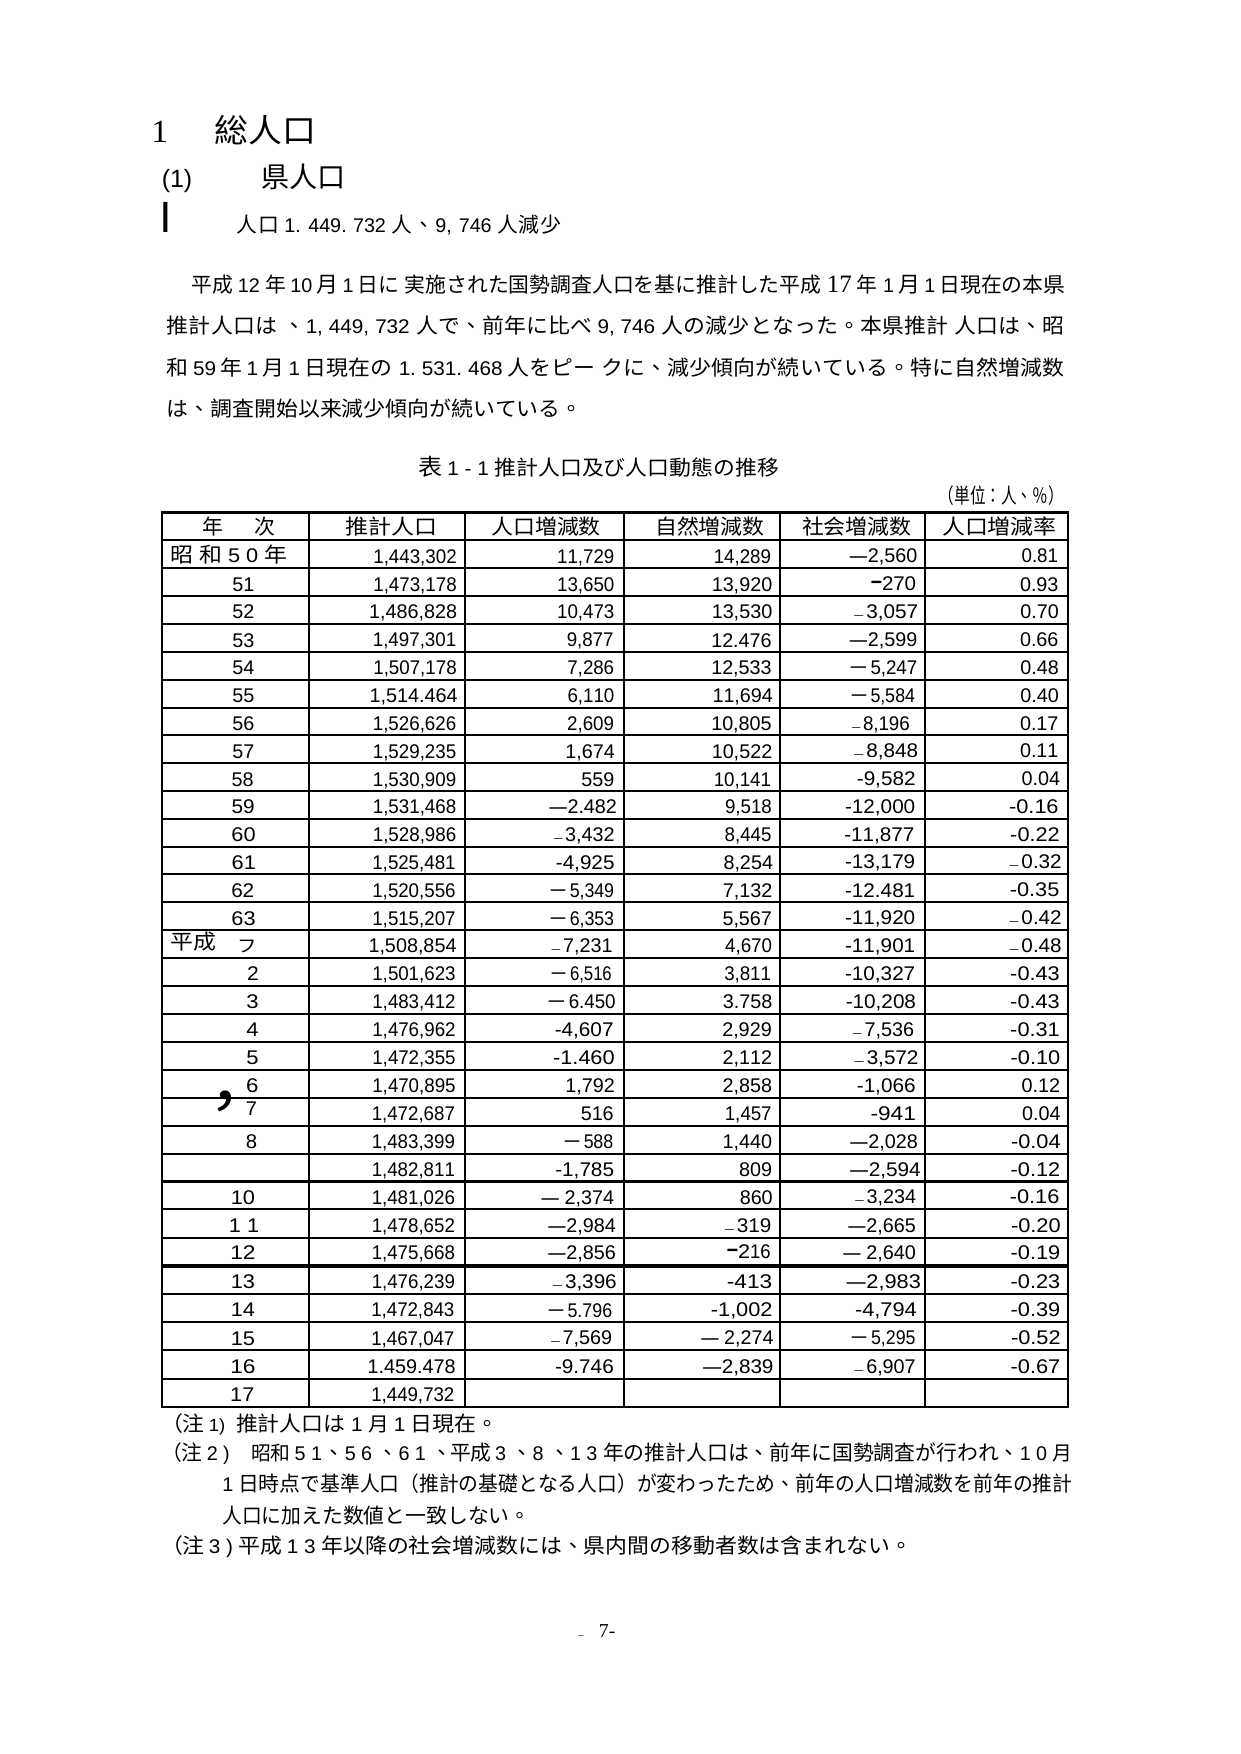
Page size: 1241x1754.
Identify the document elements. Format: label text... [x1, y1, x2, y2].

table_cell -4,794 [781, 1295, 924, 1321]
table_cell -11,901 [781, 931, 924, 957]
table_cell -0.16 [926, 792, 1067, 818]
table_cell — 7,569 [466, 1323, 623, 1349]
table_cell 17 [163, 1380, 308, 1406]
table_cell ― 2,274 [625, 1323, 779, 1349]
table_cell 56 [163, 709, 308, 734]
table_cell -12,000 [781, 792, 924, 818]
table_cell — 3,432 [466, 820, 623, 846]
table_cell -1.460 [466, 1043, 623, 1069]
table_cell 一5,349 [466, 875, 623, 901]
table_cell 55 [163, 681, 308, 707]
table_cell 0.04 [926, 764, 1067, 790]
table_cell 5 [163, 1043, 308, 1069]
table_cell ―2,599 [781, 625, 924, 651]
table_header 社会増減数 [781, 514, 924, 539]
table_cell ―2,983 [781, 1268, 924, 1293]
table_cell — 3,572 [781, 1043, 924, 1069]
table_cell -0.22 [926, 820, 1067, 846]
table_cell 1,515,207 [310, 903, 464, 929]
table_cell 1,530,909 [310, 764, 464, 790]
text （注3 ) 平成1 3 年以降の社会増減数には、県内間の移動者数は含まれない。 [161, 1532, 1173, 1559]
table_cell -413 [625, 1268, 779, 1293]
table_cell 一6,516 [466, 959, 623, 985]
table_cell -941 [781, 1099, 924, 1124]
table_header 年 次 [163, 514, 308, 539]
table_cell —216 [625, 1239, 779, 1263]
table_cell — 3,234 [781, 1183, 924, 1208]
table_cell 1,674 [466, 736, 623, 762]
table_cell -0.43 [926, 987, 1067, 1013]
table_cell 15 [163, 1323, 308, 1349]
table_cell -4,607 [466, 1015, 623, 1041]
table_cell -4,925 [466, 848, 623, 873]
table_cell ―2,839 [625, 1351, 779, 1378]
table_cell -9,582 [781, 764, 924, 790]
table_cell 2,929 [625, 1015, 779, 1041]
table_cell — 0.42 [926, 903, 1067, 929]
table_cell -0.43 [926, 959, 1067, 985]
table_cell 4 [163, 1015, 308, 1041]
table_cell 516 [466, 1099, 623, 1124]
table_cell 1,508,854 [310, 931, 464, 957]
table_cell -9.746 [466, 1351, 623, 1378]
table_cell 一5,584 [781, 681, 924, 707]
table_cell -0.52 [926, 1323, 1067, 1349]
table_cell ―2,856 [466, 1239, 623, 1263]
table_cell 8,254 [625, 848, 779, 873]
table_cell [926, 1380, 1067, 1406]
text 平成12 年10月1日に 実施された国勢調査人口を基に推計した平成17年 1月1日現在の本県推計人口は 、1, 449, 732 人で、前年に比べ9, 746 人の減少となった。本県推計 人口は、昭和59年1月1日現在の 1. 531. 468人をピー クに、減少傾向が続いている。特に自然増減数は、調査開始以来減少傾向が続いている。 [167, 269, 1066, 422]
table_cell 0.12 [926, 1071, 1067, 1097]
table_cell 0.48 [926, 653, 1067, 679]
table_cell -12.481 [781, 875, 924, 901]
table_cell [625, 1380, 779, 1406]
table_cell -0.23 [926, 1268, 1067, 1293]
table_cell 860 [625, 1183, 779, 1208]
table_cell -0.16 [926, 1183, 1067, 1208]
table_cell -0.67 [926, 1351, 1067, 1378]
table_cell 1,507,178 [310, 653, 464, 679]
table_cell -11,920 [781, 903, 924, 929]
table_cell 一588 [466, 1127, 623, 1152]
table_cell 10 [163, 1183, 308, 1208]
table_cell ―2,665 [781, 1210, 924, 1237]
table_cell 1,449,732 [310, 1380, 464, 1406]
table_cell 58 [163, 764, 308, 790]
table_cell 559 [466, 764, 623, 790]
table_cell 11,694 [625, 681, 779, 707]
table_cell 9,518 [625, 792, 779, 818]
table_cell 3,811 [625, 959, 779, 985]
table_cell 14,289 [625, 541, 779, 567]
table_cell 7,132 [625, 875, 779, 901]
table_cell — 0.48 [926, 931, 1067, 957]
table_cell — 3,057 [781, 597, 924, 623]
table_cell 1,475,668 [310, 1239, 464, 1263]
table_cell 1,483,412 [310, 987, 464, 1013]
table_cell [163, 1155, 308, 1180]
table_cell ―2,594 [781, 1155, 924, 1180]
table_header 人口増減数 [466, 514, 623, 539]
table_cell [781, 1380, 924, 1406]
table_cell 6 [163, 1071, 308, 1097]
table_cell — 6,907 [781, 1351, 924, 1378]
table_cell 1,478,652 [310, 1210, 464, 1237]
table_cell 809 [625, 1155, 779, 1180]
table_cell -0.39 [926, 1295, 1067, 1321]
table_cell 1,476,962 [310, 1015, 464, 1041]
table_cell ―2,028 [781, 1127, 924, 1152]
table_cell ―2,984 [466, 1210, 623, 1237]
table_cell 10,522 [625, 736, 779, 762]
table_cell 一6.450 [466, 987, 623, 1013]
table_cell 1,529,235 [310, 736, 464, 762]
table_cell 1,525,481 [310, 848, 464, 873]
text — 7- [71, 1619, 1122, 1641]
table_cell 1,531,468 [310, 792, 464, 818]
table_cell 3.758 [625, 987, 779, 1013]
table_cell ― 2,640 [781, 1239, 924, 1263]
table_cell 62 [163, 875, 308, 901]
table_cell 14 [163, 1295, 308, 1321]
table_cell 1,440 [625, 1127, 779, 1152]
table_cell 1,792 [466, 1071, 623, 1097]
table_cell 6,110 [466, 681, 623, 707]
table_cell 10,473 [466, 597, 623, 623]
table_cell 1,476,239 [310, 1268, 464, 1293]
table_cell 9,877 [466, 625, 623, 651]
table_cell -10,208 [781, 987, 924, 1013]
table_cell -0.20 [926, 1210, 1067, 1237]
table_cell — 8,848 [781, 736, 924, 762]
table_cell -0.35 [926, 875, 1067, 901]
table_cell 1,501,623 [310, 959, 464, 985]
table_cell 2,609 [466, 709, 623, 734]
table_cell 1,483,399 [310, 1127, 464, 1152]
table_cell 54 [163, 653, 308, 679]
table_cell 1,482,811 [310, 1155, 464, 1180]
subtitle 県人口 [162, 159, 1173, 194]
table_cell 0.66 [926, 625, 1067, 651]
table_cell ―2.482 [466, 792, 623, 818]
table_cell — 319 [625, 1210, 779, 1237]
table_cell — 7,536 [781, 1015, 924, 1041]
table_cell 1,497,301 [310, 625, 464, 651]
table_cell 10,141 [625, 764, 779, 790]
table_cell 60 [163, 820, 308, 846]
text 1 総人口 [151, 108, 1173, 152]
table_cell 1,514.464 [310, 681, 464, 707]
table_cell 13 [163, 1268, 308, 1293]
table_cell -0.04 [926, 1127, 1067, 1152]
table_cell 13,530 [625, 597, 779, 623]
table_cell 7,286 [466, 653, 623, 679]
table_cell 1,520,556 [310, 875, 464, 901]
text （単位：人、％） [64, 481, 1063, 509]
table_cell 1,486,828 [310, 597, 464, 623]
table_cell 1,472,687 [310, 1099, 464, 1124]
table_cell -1,002 [625, 1295, 779, 1321]
table_cell 2,112 [625, 1043, 779, 1069]
table_cell 63 [163, 903, 308, 929]
table_cell 1,528,986 [310, 820, 464, 846]
table_header 自然増減数 [625, 514, 779, 539]
table_cell 1,443,302 [310, 541, 464, 567]
table_cell -0.10 [926, 1043, 1067, 1069]
table_header 推計人口 [310, 514, 464, 539]
table_cell -10,327 [781, 959, 924, 985]
table_cell 一5.796 [466, 1295, 623, 1321]
table_cell 一6,353 [466, 903, 623, 929]
text （注1) 推計人口は 1 月1日現在。 [161, 1409, 1173, 1437]
table_cell 0.04 [926, 1099, 1067, 1124]
table_cell -1,785 [466, 1155, 623, 1180]
table_cell — 7,231 [466, 931, 623, 957]
table_cell 1,472,355 [310, 1043, 464, 1069]
table_cell 0.81 [926, 541, 1067, 567]
table_cell 57 [163, 736, 308, 762]
table_cell 1,526,626 [310, 709, 464, 734]
table_cell 1 1 [163, 1210, 308, 1237]
table_cell 12,533 [625, 653, 779, 679]
table_cell ―2,560 [781, 541, 924, 567]
table_cell -0.19 [926, 1239, 1067, 1263]
table_cell 53 [163, 625, 308, 651]
table_cell 0.17 [926, 709, 1067, 734]
table_cell 1,470,895 [310, 1071, 464, 1097]
table_cell — 8,196 [781, 709, 924, 734]
table_cell 一5,247 [781, 653, 924, 679]
table_cell 平成 フ [163, 931, 308, 957]
table_cell 8,445 [625, 820, 779, 846]
table_cell 0.11 [926, 736, 1067, 762]
table_cell 2 [163, 959, 308, 985]
text 表1 - 1 推計人口及び人口動態の推移 [418, 451, 1173, 481]
table_cell 1,481,026 [310, 1183, 464, 1208]
text （注2 ) 昭和5 1、5 6 、6 1 、平成3 、8 、1 3年の推計人口は、前年に国勢調査が行われ、1 0 月1日時点で基準人口（推計の基礎となる人口）が変わったため、前年の人口増減数を前年の推計人口に加えた数値と一致しない。 [161, 1438, 1075, 1529]
table_cell -0.12 [926, 1155, 1067, 1180]
table_cell — 0.32 [926, 848, 1067, 873]
table_cell 51 [163, 569, 308, 595]
table_cell 13,920 [625, 569, 779, 595]
table_cell 13,650 [466, 569, 623, 595]
table_cell 0.40 [926, 681, 1067, 707]
table_cell 7 ， [163, 1099, 308, 1124]
table_cell 1,457 [625, 1099, 779, 1124]
table_cell 10,805 [625, 709, 779, 734]
table_cell -11,877 [781, 820, 924, 846]
table_cell 5,567 [625, 903, 779, 929]
table_cell 1,467,047 [310, 1323, 464, 1349]
table_cell 1.459.478 [310, 1351, 464, 1378]
table_cell — 3,396 [466, 1268, 623, 1293]
table_cell -0.31 [926, 1015, 1067, 1041]
table_cell [466, 1380, 623, 1406]
table_cell 16 [163, 1351, 308, 1378]
table_cell ― 2,374 [466, 1183, 623, 1208]
table_cell —270 [781, 569, 924, 595]
table_header 人口増減率 [926, 514, 1067, 539]
table_cell 59 [163, 792, 308, 818]
table_cell 1,473,178 [310, 569, 464, 595]
table_cell 8 [163, 1127, 308, 1152]
table_cell -1,066 [781, 1071, 924, 1097]
table_cell 一5,295 [781, 1323, 924, 1349]
table_cell 52 [163, 597, 308, 623]
table_cell 12 [163, 1239, 308, 1263]
table_cell 0.93 [926, 569, 1067, 595]
text I 人口1. 449. 732 人、9, 746 人減少 [159, 194, 1173, 242]
table_cell -13,179 [781, 848, 924, 873]
table_cell 12.476 [625, 625, 779, 651]
table_cell 11,729 [466, 541, 623, 567]
table_cell 4,670 [625, 931, 779, 957]
table_cell 3 [163, 987, 308, 1013]
table_cell 2,858 [625, 1071, 779, 1097]
table_cell 1,472,843 [310, 1295, 464, 1321]
table_cell 昭 和 5 0 年 [163, 541, 308, 567]
table_cell 61 [163, 848, 308, 873]
table_cell 0.70 [926, 597, 1067, 623]
